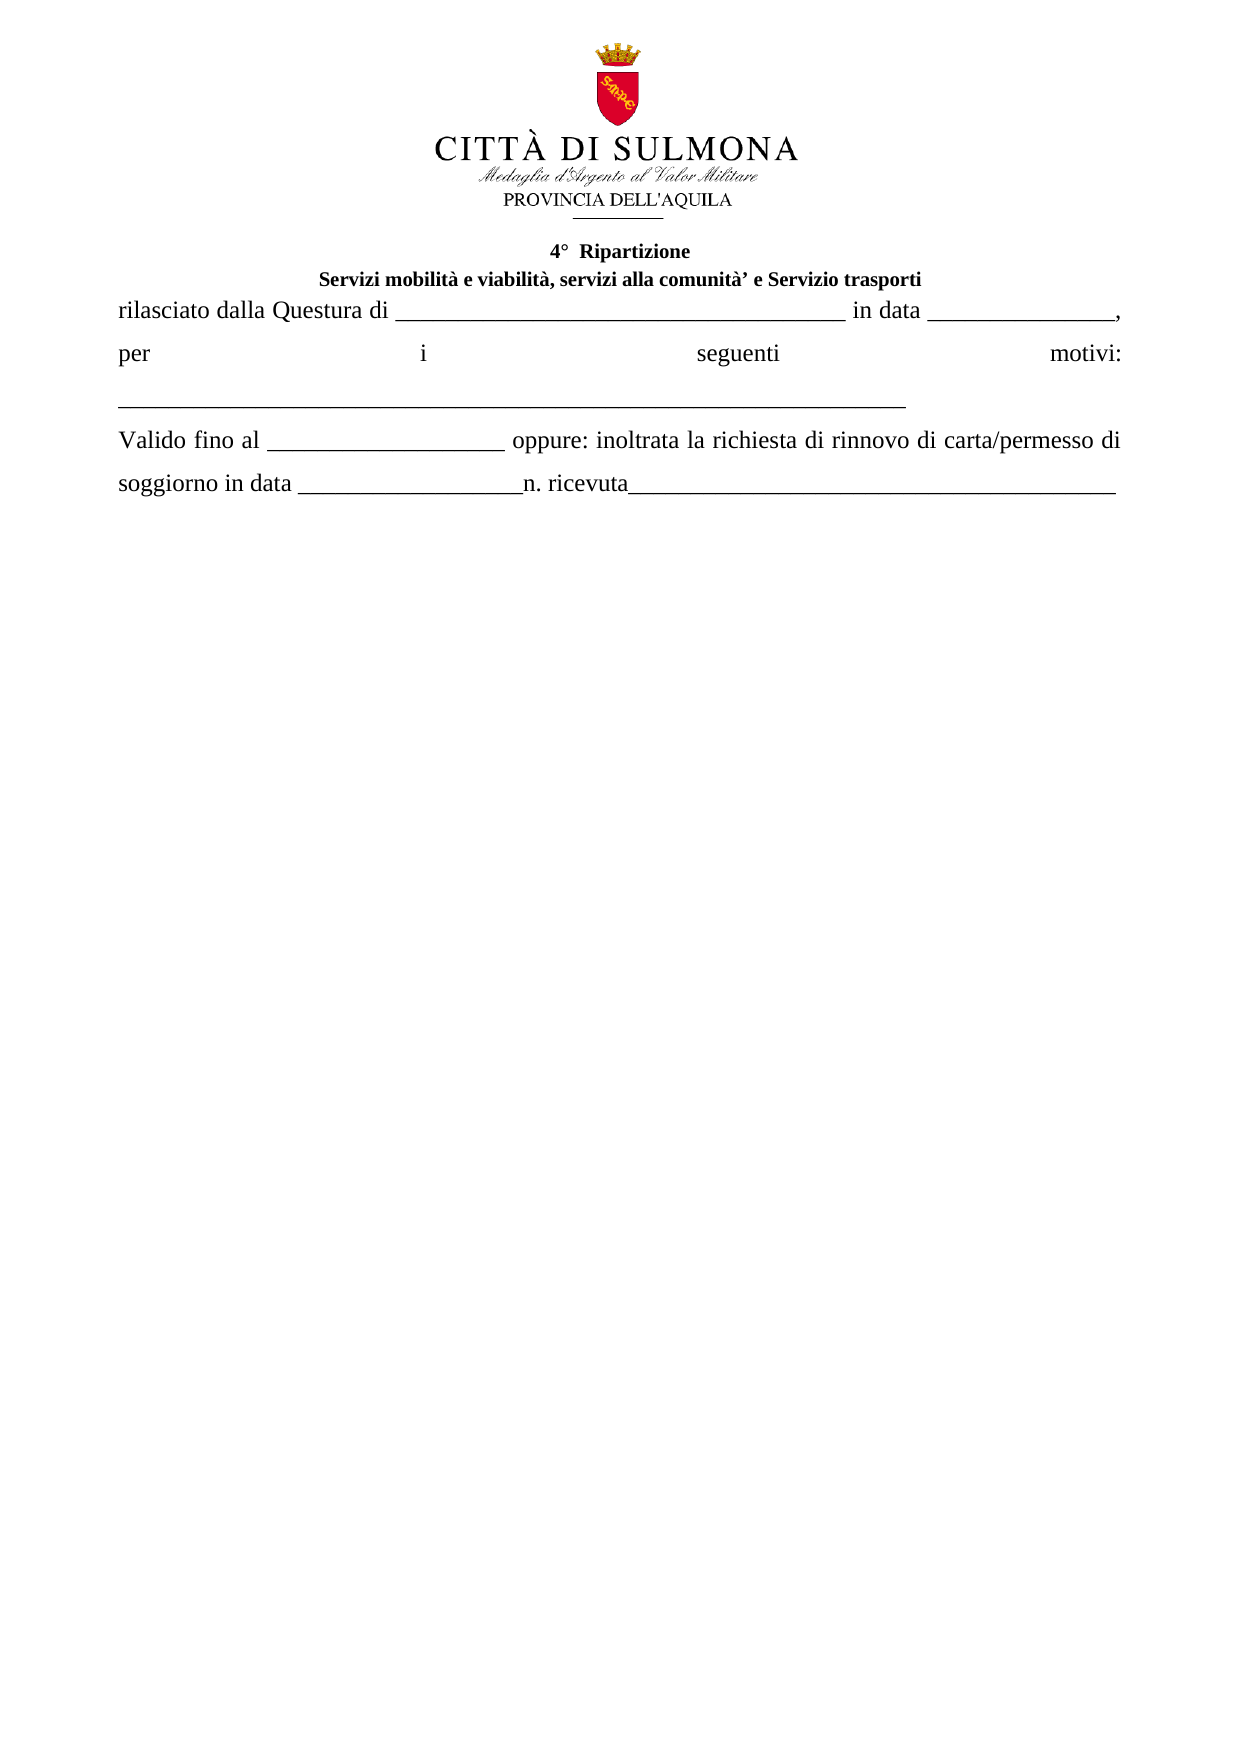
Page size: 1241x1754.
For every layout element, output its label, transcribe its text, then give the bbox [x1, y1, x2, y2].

picture [400, 34, 834, 230]
text rilasciato dalla Questura di ____________________________________ in data _______________, per i seguenti motivi: _______________________________________________________________ [118, 295, 1122, 410]
text Valido fino al ___________________ oppure: inoltrata la richiesta di rinnovo di carta/permesso di soggiorno in data __________________n. ricevuta_______________________________________ [118, 425, 1122, 497]
